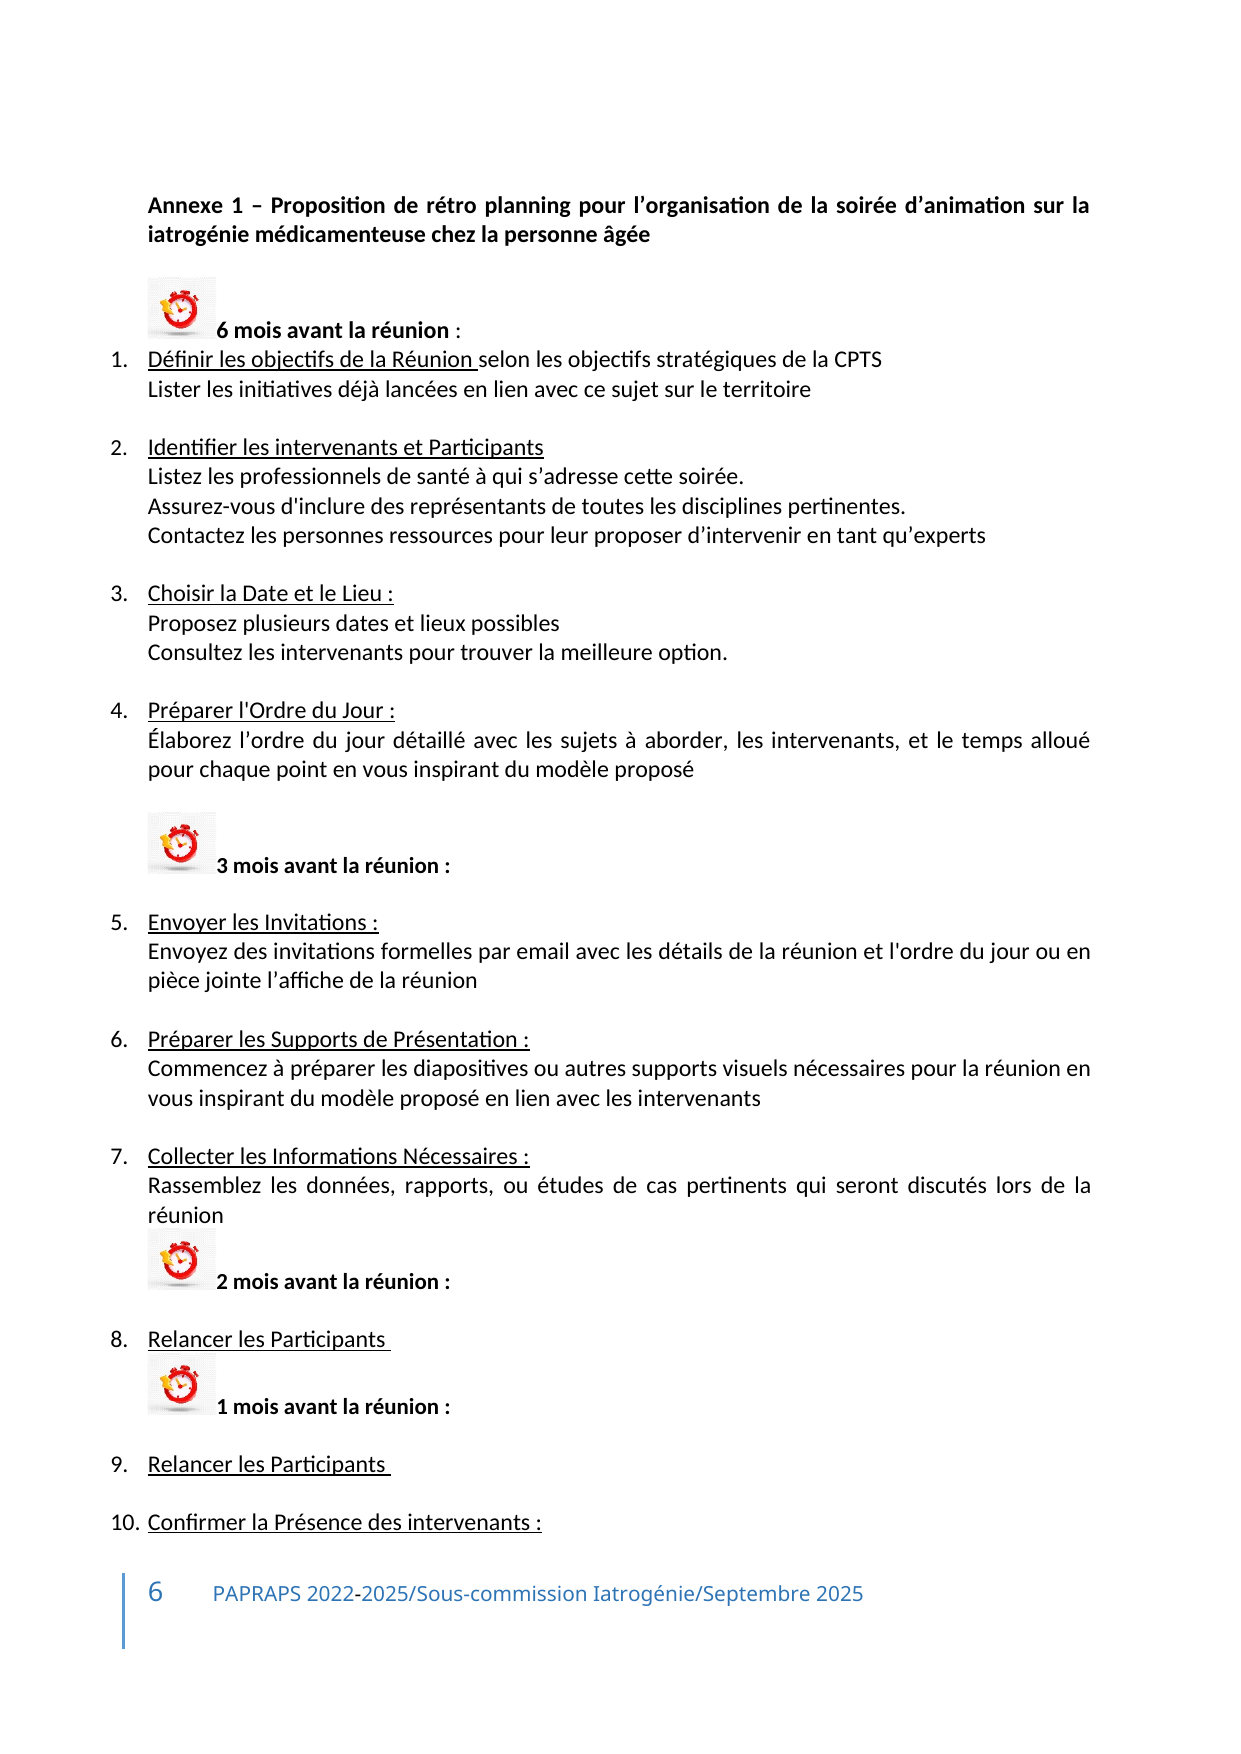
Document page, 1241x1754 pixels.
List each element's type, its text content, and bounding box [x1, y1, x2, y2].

text Commencez à préparer les diapositives ou autres supports visuels nécessaires pour la réunion en vous inspirant du modèle proposé en lien avec les intervenants [148, 1053, 1093, 1112]
list Envoyer les Invitations : [110, 907, 1093, 936]
list Préparer l'Ordre du Jour : [110, 696, 1093, 725]
picture [147, 277, 217, 339]
text Rassemblez les données, rapports, ou études de cas pertinents qui seront discutés lors de la réunion [148, 1170, 1093, 1229]
list Préparer les Supports de Présentation : [110, 1024, 1093, 1053]
text 3 mois avant la réunion : [148, 813, 1093, 879]
text Envoyez des invitations formelles par email avec les détails de la réunion et l'ordre du jour ou en pièce jointe l’affiche de la réunion [148, 936, 1093, 995]
subtitle 1 mois avant la réunion : [148, 1354, 1093, 1420]
subtitle 2 mois avant la réunion : [148, 1229, 1093, 1295]
list Relancer les Participants [110, 1324, 1093, 1354]
list Choisir la Date et le Lieu : [110, 578, 1093, 608]
text Consultez les intervenants pour trouver la meilleure option. [148, 637, 1093, 666]
text Élaborez l’ordre du jour détaillé avec les sujets à aborder, les intervenants, et le temps alloué pour chaque point en vous inspirant du modèle proposé [148, 725, 1093, 783]
subtitle 6 mois avant la réunion : [148, 278, 1093, 344]
picture [147, 1228, 217, 1290]
picture [147, 812, 217, 874]
list Collecter les Informations Nécessaires : [110, 1141, 1093, 1170]
text Assurez-vous d'inclure des représentants de toutes les disciplines pertinentes. [148, 491, 1093, 520]
picture [147, 1353, 217, 1415]
text Annexe 1 – Proposition de rétro planning pour l’organisation de la soirée d’animation sur la iatrogénie médicamenteuse chez la personne âgée [148, 190, 1093, 249]
text Listez les professionnels de santé à qui s’adresse cette soirée. [148, 461, 1093, 491]
text Lister les initiatives déjà lancées en lien avec ce sujet sur le territoire [148, 374, 1093, 403]
list Définir les objectifs de la Réunion selon les objectifs stratégiques de la CPTS [110, 344, 1093, 374]
list Confirmer la Présence des intervenants : [110, 1507, 1093, 1536]
text Proposez plusieurs dates et lieux possibles [148, 608, 1093, 637]
list Relancer les Participants [110, 1449, 1093, 1478]
text Contactez les personnes ressources pour leur proposer d’intervenir en tant qu’experts [148, 520, 1093, 549]
list Identifier les intervenants et Participants [110, 432, 1093, 461]
